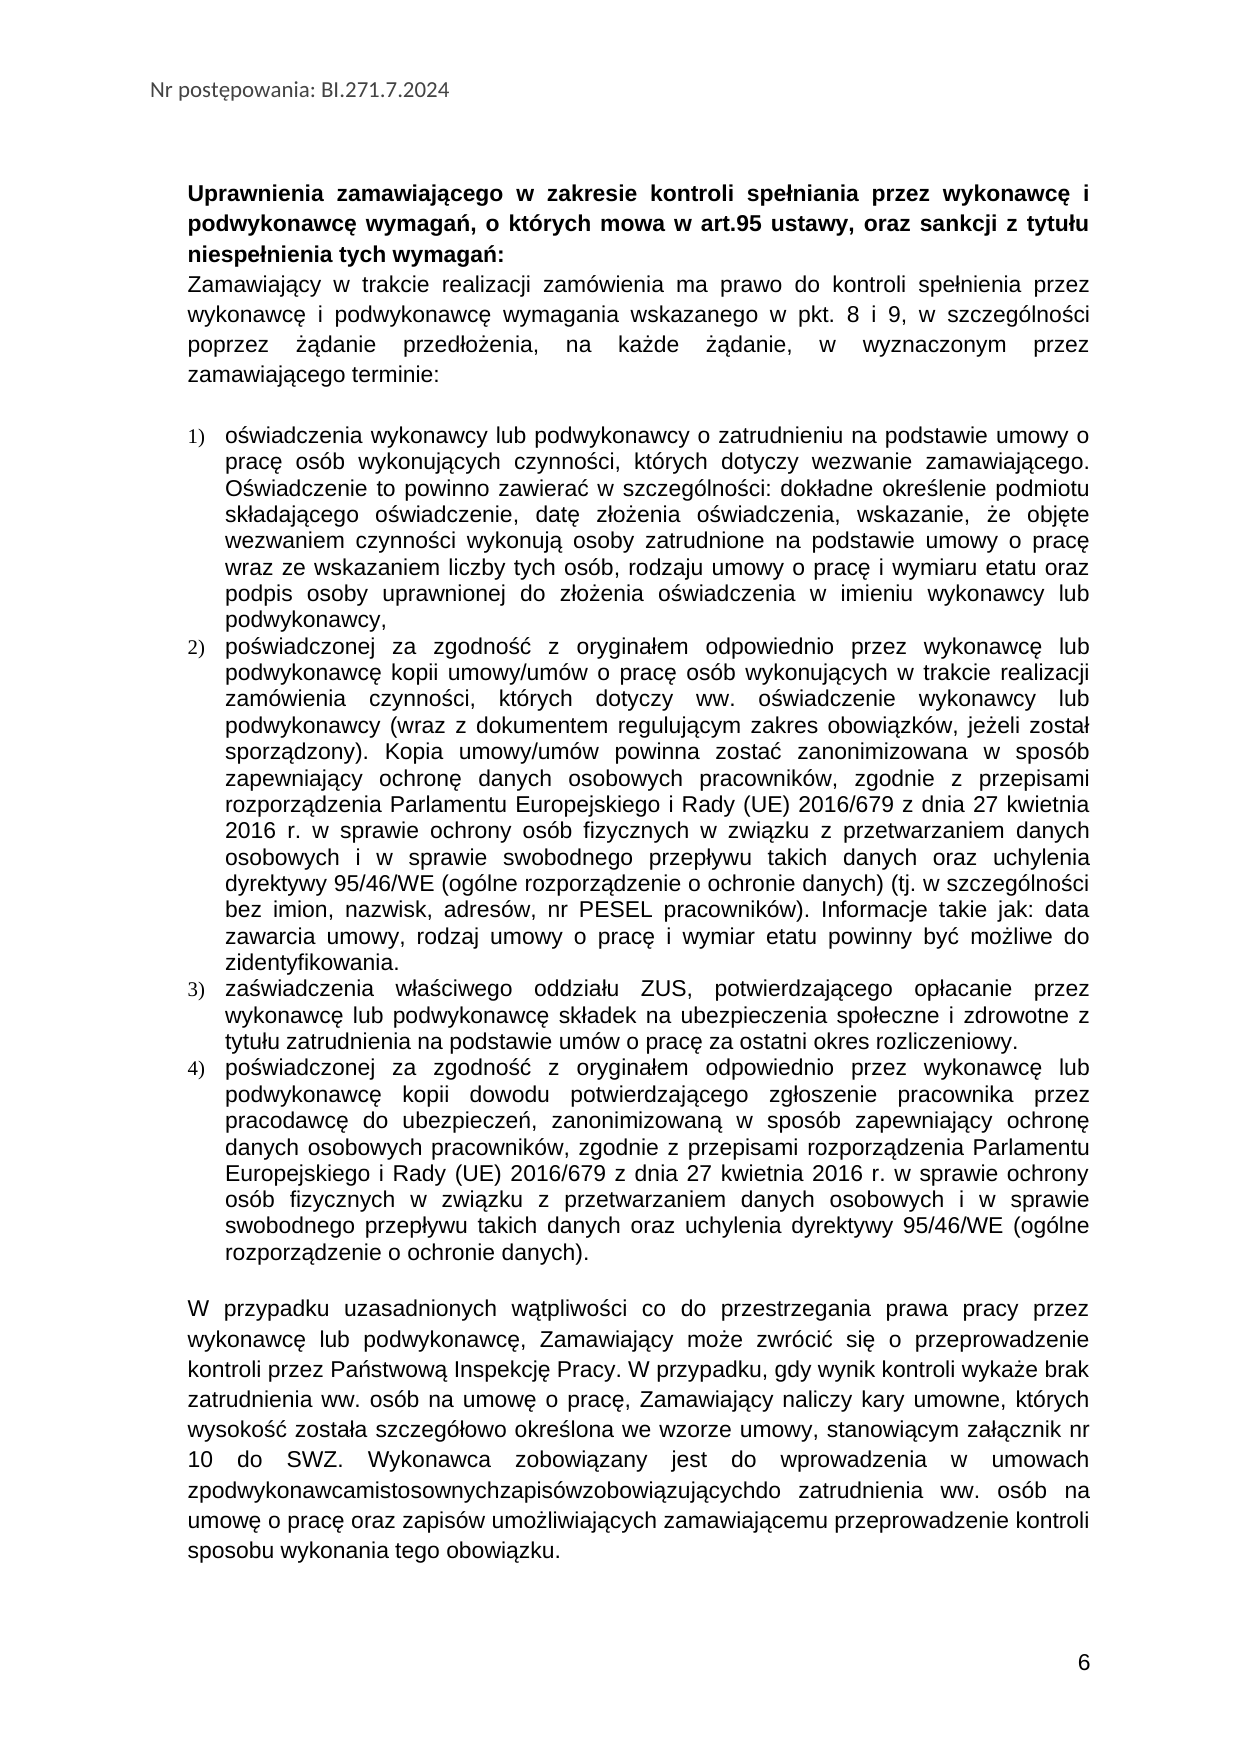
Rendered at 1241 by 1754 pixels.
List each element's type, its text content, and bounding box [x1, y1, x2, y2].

list poświadczonej za zgodność z oryginałem odpowiednio przez wykonawcę lub podwykonawcę kopii dowodu potwierdzającego zgłoszenie pracownika przez pracodawcę do ubezpieczeń, zanonimizowaną w sposób zapewniający ochronę danych osobowych pracowników, zgodnie z przepisami rozporządzenia Parlamentu Europejskiego i Rady (UE) 2016/679 z dnia 27 kwietnia 2016 r. w sprawie ochrony osób fizycznych w związku z przetwarzaniem danych osobowych i w sprawie swobodnego przepływu takich danych oraz uchylenia dyrektywy 95/46/WE (ogólne rozporządzenie o ochronie danych). [187, 1054, 1090, 1265]
text W przypadku uzasadnionych wątpliwości co do przestrzegania prawa pracy przez wykonawcę lub podwykonawcę, Zamawiający może zwrócić się o przeprowadzenie kontroli przez Państwową Inspekcję Pracy. W przypadku, gdy wynik kontroli wykaże brak zatrudnienia ww. osób na umowę o pracę, Zamawiający naliczy kary umowne, których wysokość została szczegółowo określona we wzorze umowy, stanowiącym załącznik nr 10 do SWZ. Wykonawca zobowiązany jest do wprowadzenia w umowach zpodwykonawcamistosownychzapisówzobowiązującychdo zatrudnienia ww. osób na umowę o pracę oraz zapisów umożliwiających zamawiającemu przeprowadzenie kontroli sposobu wykonania tego obowiązku. [187, 1295, 1090, 1563]
list oświadczenia wykonawcy lub podwykonawcy o zatrudnieniu na podstawie umowy o pracę osób wykonujących czynności, których dotyczy wezwanie zamawiającego. Oświadczenie to powinno zawierać w szczególności: dokładne określenie podmiotu składającego oświadczenie, datę złożenia oświadczenia, wskazanie, że objęte wezwaniem czynności wykonują osoby zatrudnione na podstawie umowy o pracę wraz ze wskazaniem liczby tych osób, rodzaju umowy o pracę i wymiaru etatu oraz podpis osoby uprawnionej do złożenia oświadczenia w imieniu wykonawcy lub podwykonawcy, [187, 422, 1090, 633]
list zaświadczenia właściwego oddziału ZUS, potwierdzającego opłacanie przez wykonawcę lub podwykonawcę składek na ubezpieczenia społeczne i zdrowotne z tytułu zatrudnienia na podstawie umów o pracę za ostatni okres rozliczeniowy. [187, 975, 1090, 1054]
text Uprawnienia zamawiającego w zakresie kontroli spełniania przez wykonawcę i podwykonawcę wymagań, o których mowa w art.95 ustawy, oraz sankcji z tytułu niespełnienia tych wymagań: [187, 180, 1090, 267]
list poświadczonej za zgodność z oryginałem odpowiednio przez wykonawcę lub podwykonawcę kopii umowy/umów o pracę osób wykonujących w trakcie realizacji zamówienia czynności, których dotyczy ww. oświadczenie wykonawcy lub podwykonawcy (wraz z dokumentem regulującym zakres obowiązków, jeżeli został sporządzony). Kopia umowy/umów powinna zostać zanonimizowana w sposób zapewniający ochronę danych osobowych pracowników, zgodnie z przepisami rozporządzenia Parlamentu Europejskiego i Rady (UE) 2016/679 z dnia 27 kwietnia 2016 r. w sprawie ochrony osób fizycznych w związku z przetwarzaniem danych osobowych i w sprawie swobodnego przepływu takich danych oraz uchylenia dyrektywy 95/46/WE (ogólne rozporządzenie o ochronie danych) (tj. w szczególności bez imion, nazwisk, adresów, nr PESEL pracowników). Informacje takie jak: data zawarcia umowy, rodzaj umowy o pracę i wymiar etatu powinny być możliwe do zidentyfikowania. [187, 633, 1090, 975]
text Zamawiający w trakcie realizacji zamówienia ma prawo do kontroli spełnienia przez wykonawcę i podwykonawcę wymagania wskazanego w pkt. 8 i 9, w szczególności poprzez żądanie przedłożenia, na każde żądanie, w wyznaczonym przez zamawiającego terminie: [187, 271, 1090, 388]
